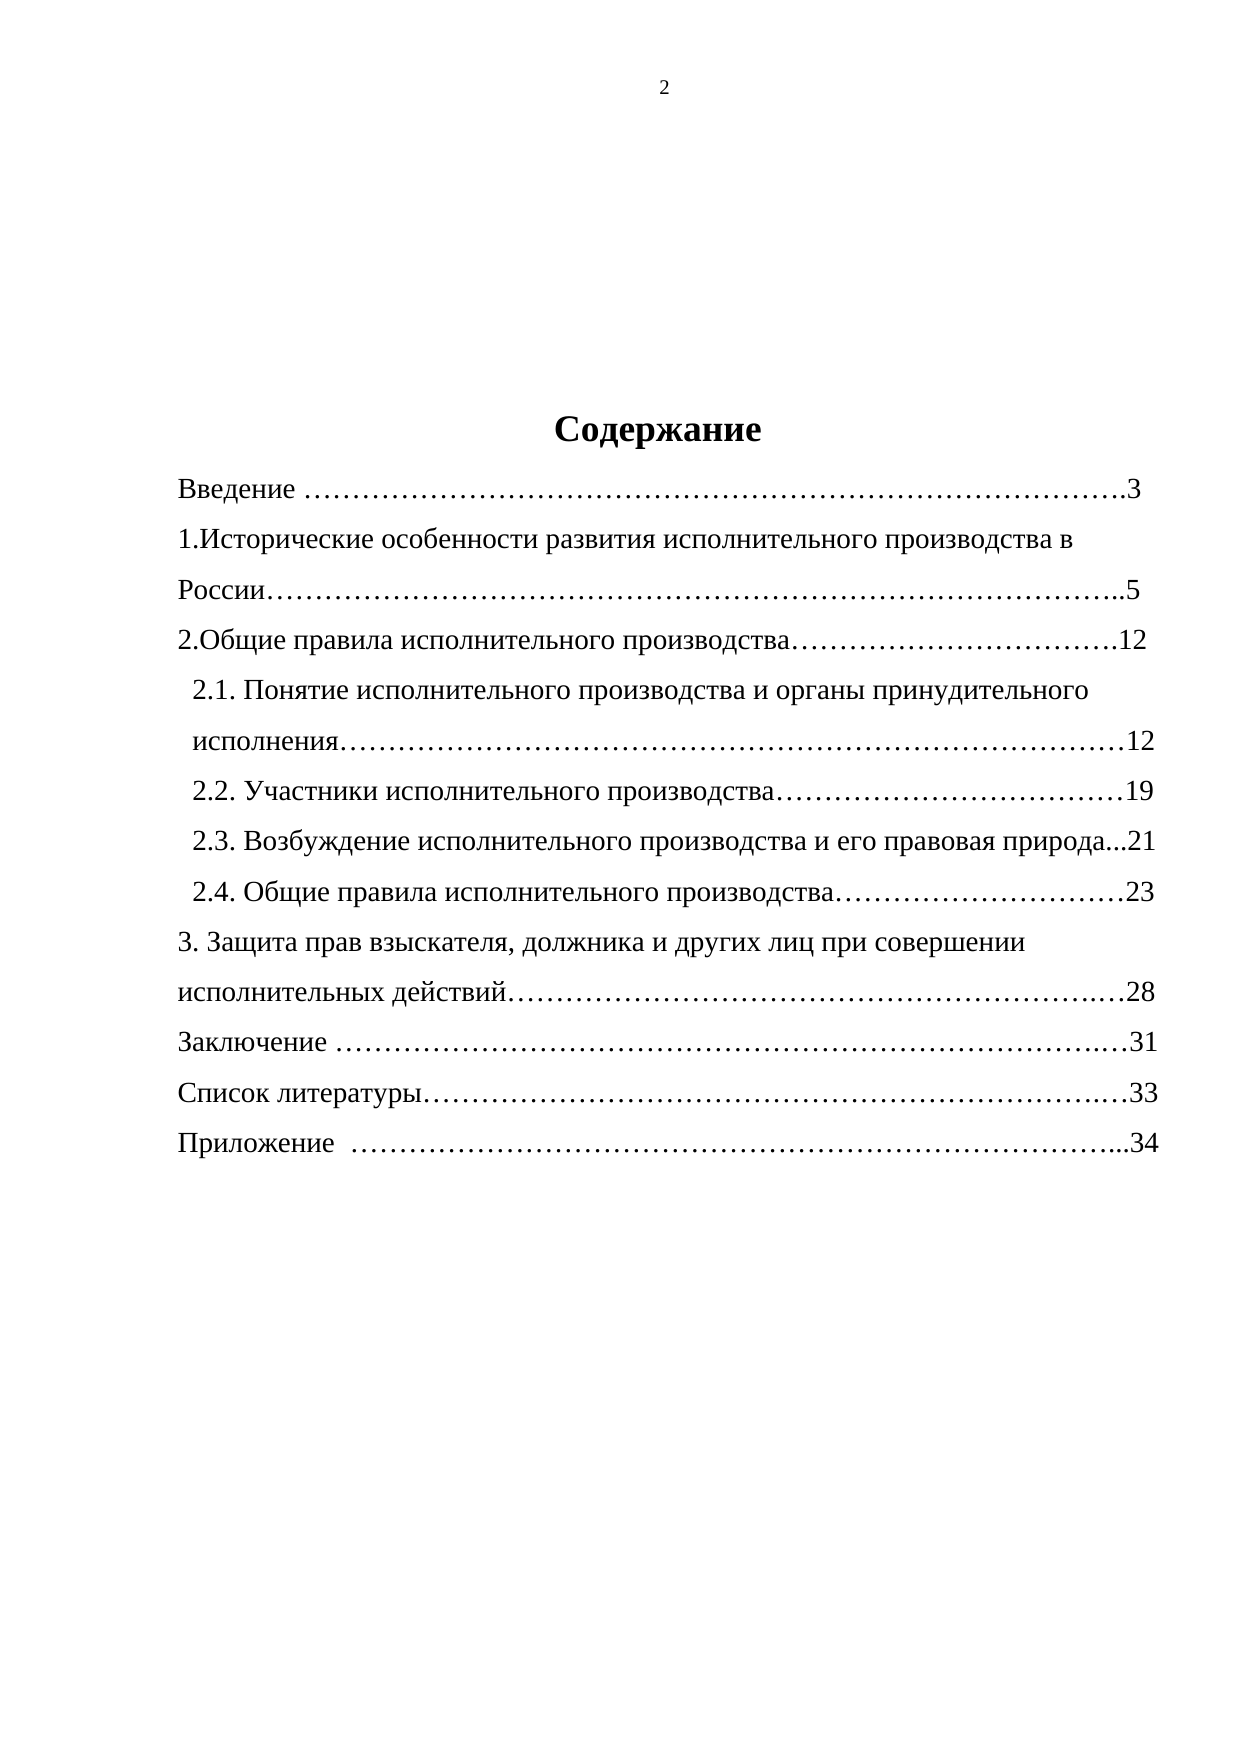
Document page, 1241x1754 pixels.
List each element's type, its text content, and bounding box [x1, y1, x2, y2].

text Список литературы…………………………………………………………….…33 [177, 1075, 1181, 1108]
text Заключение …………………………………………………………………….…31 [177, 1024, 1196, 1058]
text Приложение ……………………………………………………………………...34 [177, 1125, 1181, 1159]
text 2.1. Понятие исполнительного производства и органы принудительного исполнения………………………………………………………………………12 [192, 672, 1166, 756]
text 2.Общие правила исполнительного производства…………………………….12 [177, 622, 1196, 656]
text 1.Исторические особенности развития исполнительного производства в России……………………………………………………………………………..5 [177, 521, 1166, 605]
text Содержание [177, 406, 1107, 449]
text 2.2. Участники исполнительного производства………………………………19 [192, 773, 1181, 807]
text 2.4. Общие правила исполнительного производства…………………………23 [192, 874, 1181, 907]
text Введение ………………………………………………………………………….3 [177, 471, 1181, 505]
text 2.3. Возбуждение исполнительного производства и его правовая природа...21 [192, 823, 1181, 857]
text 3. Защита прав взыскателя, должника и других лиц при совершении исполнительных действий…………………………………………………….…28 [177, 924, 1196, 1008]
